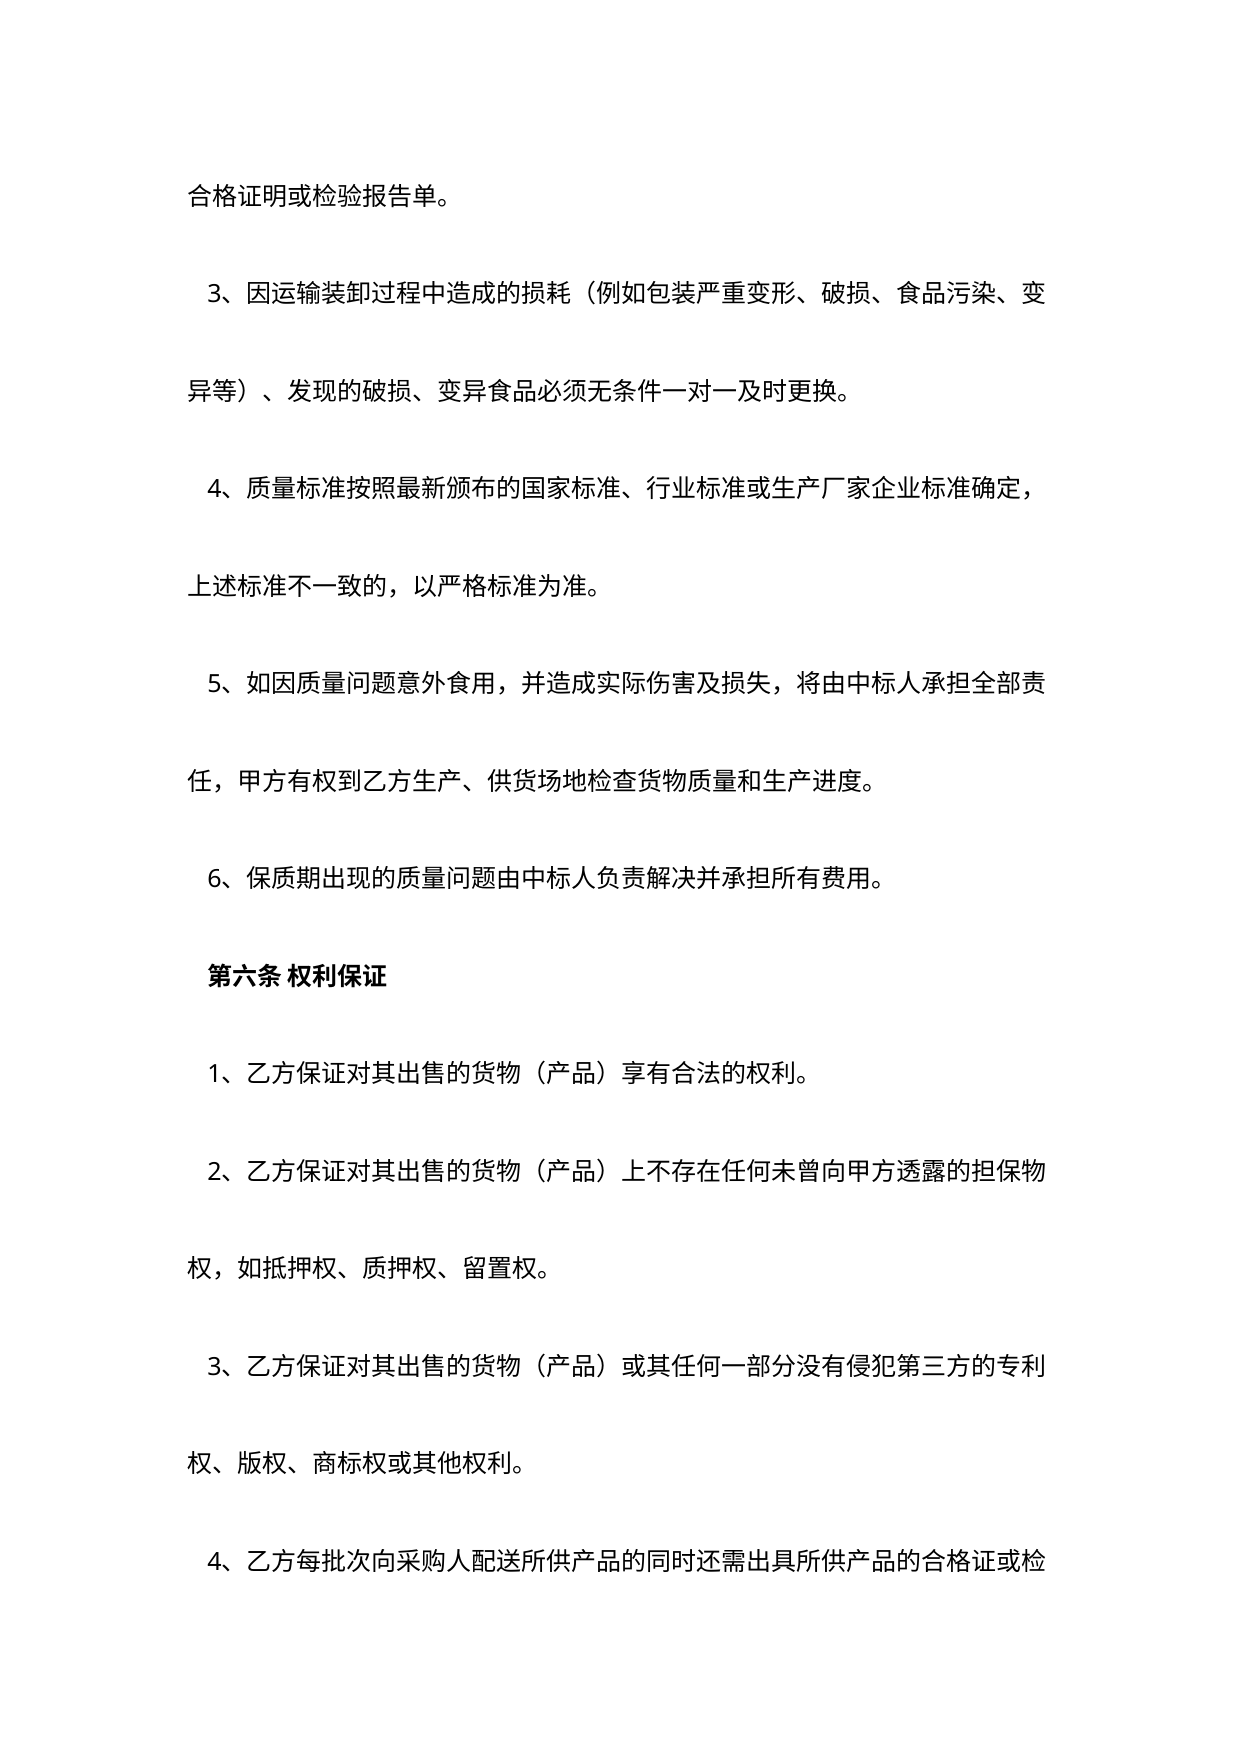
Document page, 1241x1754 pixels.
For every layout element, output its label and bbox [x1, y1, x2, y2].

list [187, 162, 1053, 1592]
